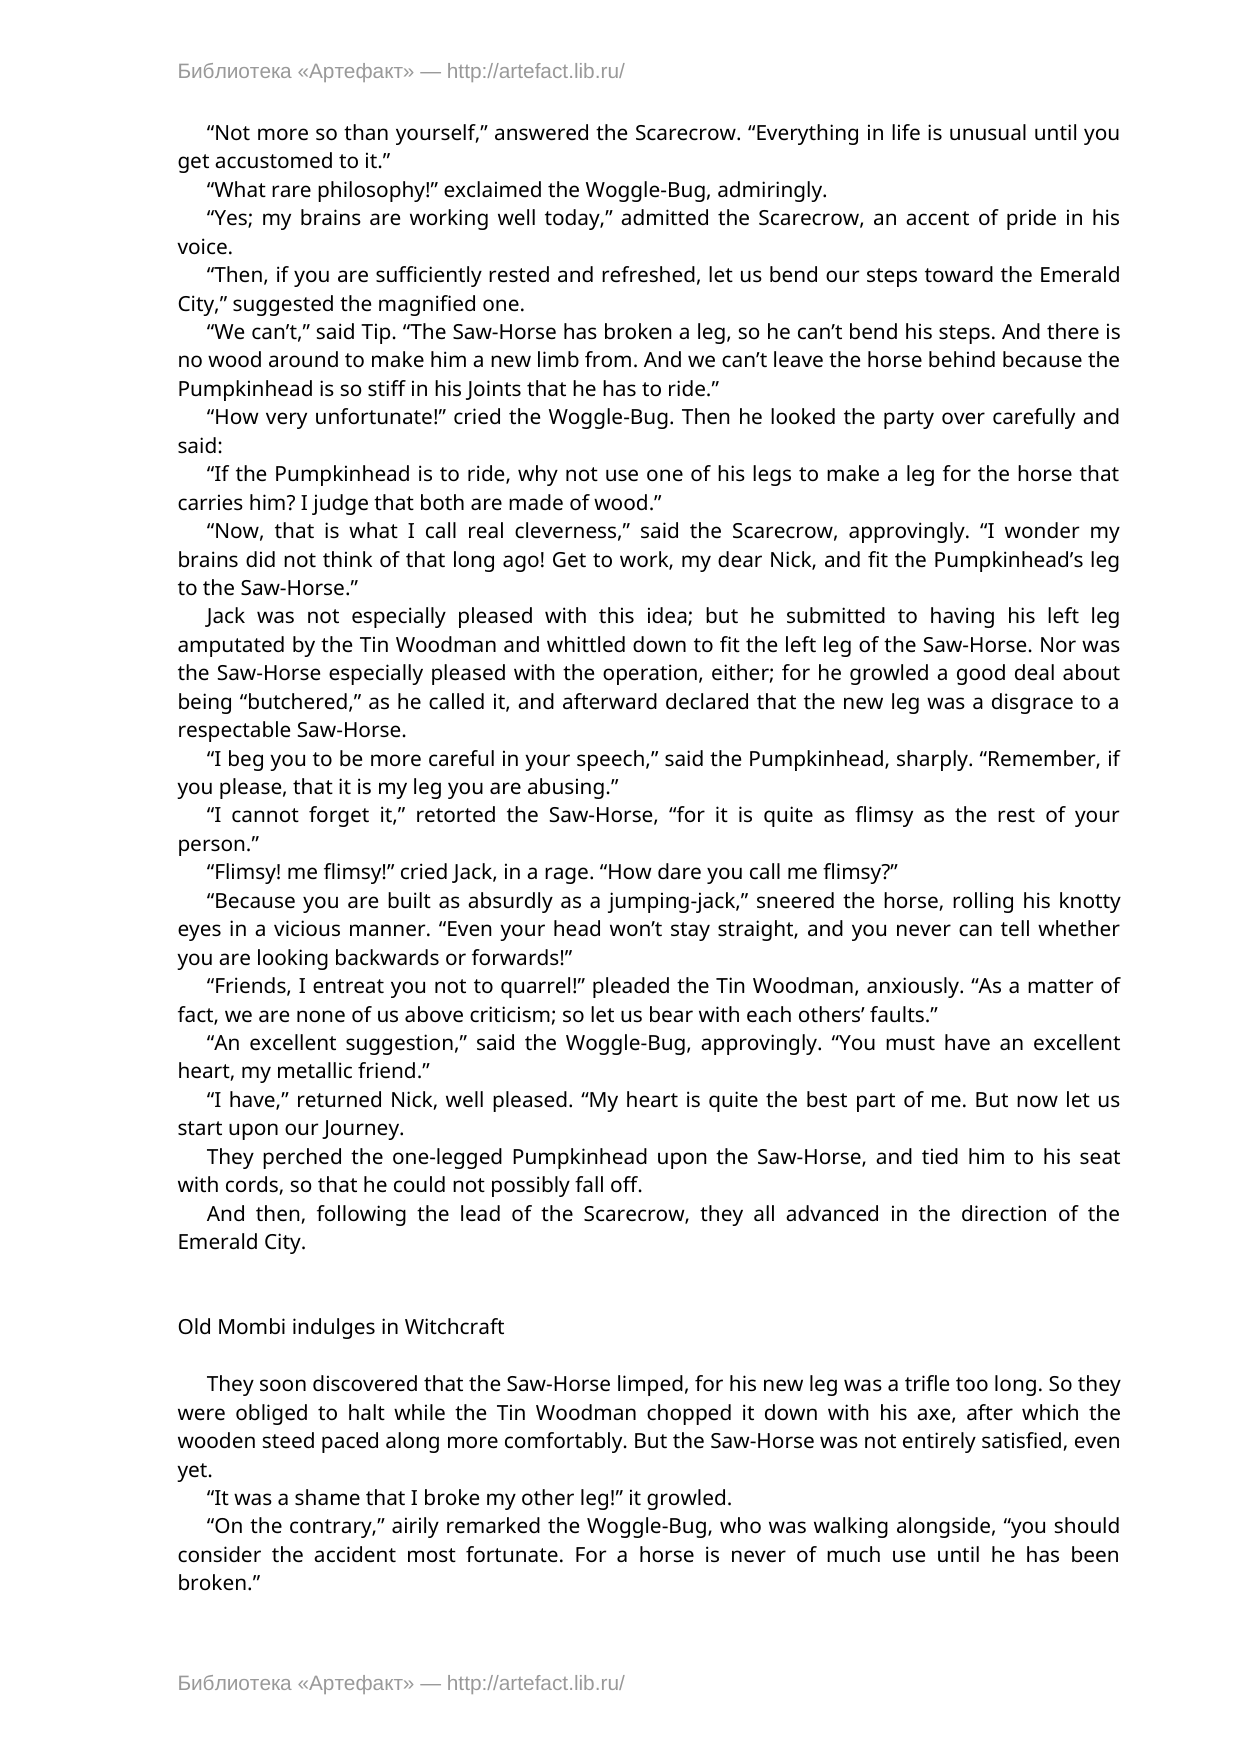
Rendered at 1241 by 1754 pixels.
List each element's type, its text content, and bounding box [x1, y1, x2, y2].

text “I cannot forget it,” retorted the Saw-Horse, “for it is quite as flimsy as the rest of your person.” [177, 801, 1122, 857]
text “An excellent suggestion,” said the Woggle-Bug, approvingly. “You must have an excellent heart, my metallic friend.” [177, 1028, 1122, 1085]
text “Not more so than yourself,” answered the Scarecrow. “Everything in life is unusual until you get accustomed to it.” [177, 118, 1122, 175]
text And then, following the lead of the Scarecrow, they all advanced in the direction of the Emerald City. [177, 1199, 1122, 1256]
text “What rare philosophy!” exclaimed the Woggle-Bug, admiringly. [177, 175, 1122, 203]
text Jack was not especially pleased with this idea; but he submitted to having his left leg amputated by the Tin Woodman and whittled down to fit the left leg of the Saw-Horse. Nor was the Saw-Horse especially pleased with the operation, either; for he growled a good deal about being “butchered,” as he called it, and afterward declared that the new leg was a disgrace to a respectable Saw-Horse. [177, 602, 1122, 744]
text “Then, if you are sufficiently rested and refreshed, let us bend our steps toward the Emerald City,” suggested the magnified one. [177, 260, 1122, 317]
text “How very unfortunate!” cried the Woggle-Bug. Then he looked the party over carefully and said: [177, 402, 1122, 459]
text “If the Pumpkinhead is to ride, why not use one of his legs to make a leg for the horse that carries him? I judge that both are made of wood.” [177, 459, 1122, 516]
text “Yes; my brains are working well today,” admitted the Scarecrow, an accent of pride in his voice. [177, 203, 1122, 260]
text “We can’t,” said Tip. “The Saw-Horse has broken a leg, so he can’t bend his steps. And there is no wood around to make him a new limb from. And we can’t leave the horse behind because the Pumpkinhead is so stiff in his Joints that he has to ride.” [177, 317, 1122, 402]
text “On the contrary,” airily remarked the Woggle-Bug, who was walking alongside, “you should consider the accident most fortunate. For a horse is never of much use until he has been broken.” [177, 1512, 1122, 1597]
text “Friends, I entreat you not to quarrel!” pleaded the Tin Woodman, anxiously. “As a matter of fact, we are none of us above criticism; so let us bear with each others’ faults.” [177, 971, 1122, 1028]
text “It was a shame that I broke my other leg!” it growled. [177, 1483, 1122, 1512]
text They soon discovered that the Saw-Horse limped, for his new leg was a trifle too long. So they were obliged to halt while the Tin Woodman chopped it down with his axe, after which the wooden steed paced along more comfortably. But the Saw-Horse was not entirely satisfied, even yet. [177, 1369, 1122, 1483]
text They perched the one-legged Pumpkinhead upon the Saw-Horse, and tied him to his seat with cords, so that he could not possibly fall off. [177, 1142, 1122, 1199]
text “Now, that is what I call real cleverness,” said the Scarecrow, approvingly. “I wonder my brains did not think of that long ago! Get to work, my dear Nick, and fit the Pumpkinhead’s leg to the Saw-Horse.” [177, 516, 1122, 602]
subtitle Old Mombi indulges in Witchcraft [177, 1312, 1122, 1341]
text “Because you are built as absurdly as a jumping-jack,” sneered the horse, rolling his knotty eyes in a vicious manner. “Even your head won’t stay straight, and you never can tell whether you are looking backwards or forwards!” [177, 886, 1122, 971]
text “I have,” returned Nick, well pleased. “My heart is quite the best part of me. But now let us start upon our Journey. [177, 1085, 1122, 1142]
text “I beg you to be more careful in your speech,” said the Pumpkinhead, sharply. “Remember, if you please, that it is my leg you are abusing.” [177, 744, 1122, 801]
text “Flimsy! me flimsy!” cried Jack, in a rage. “How dare you call me flimsy?” [177, 857, 1122, 886]
